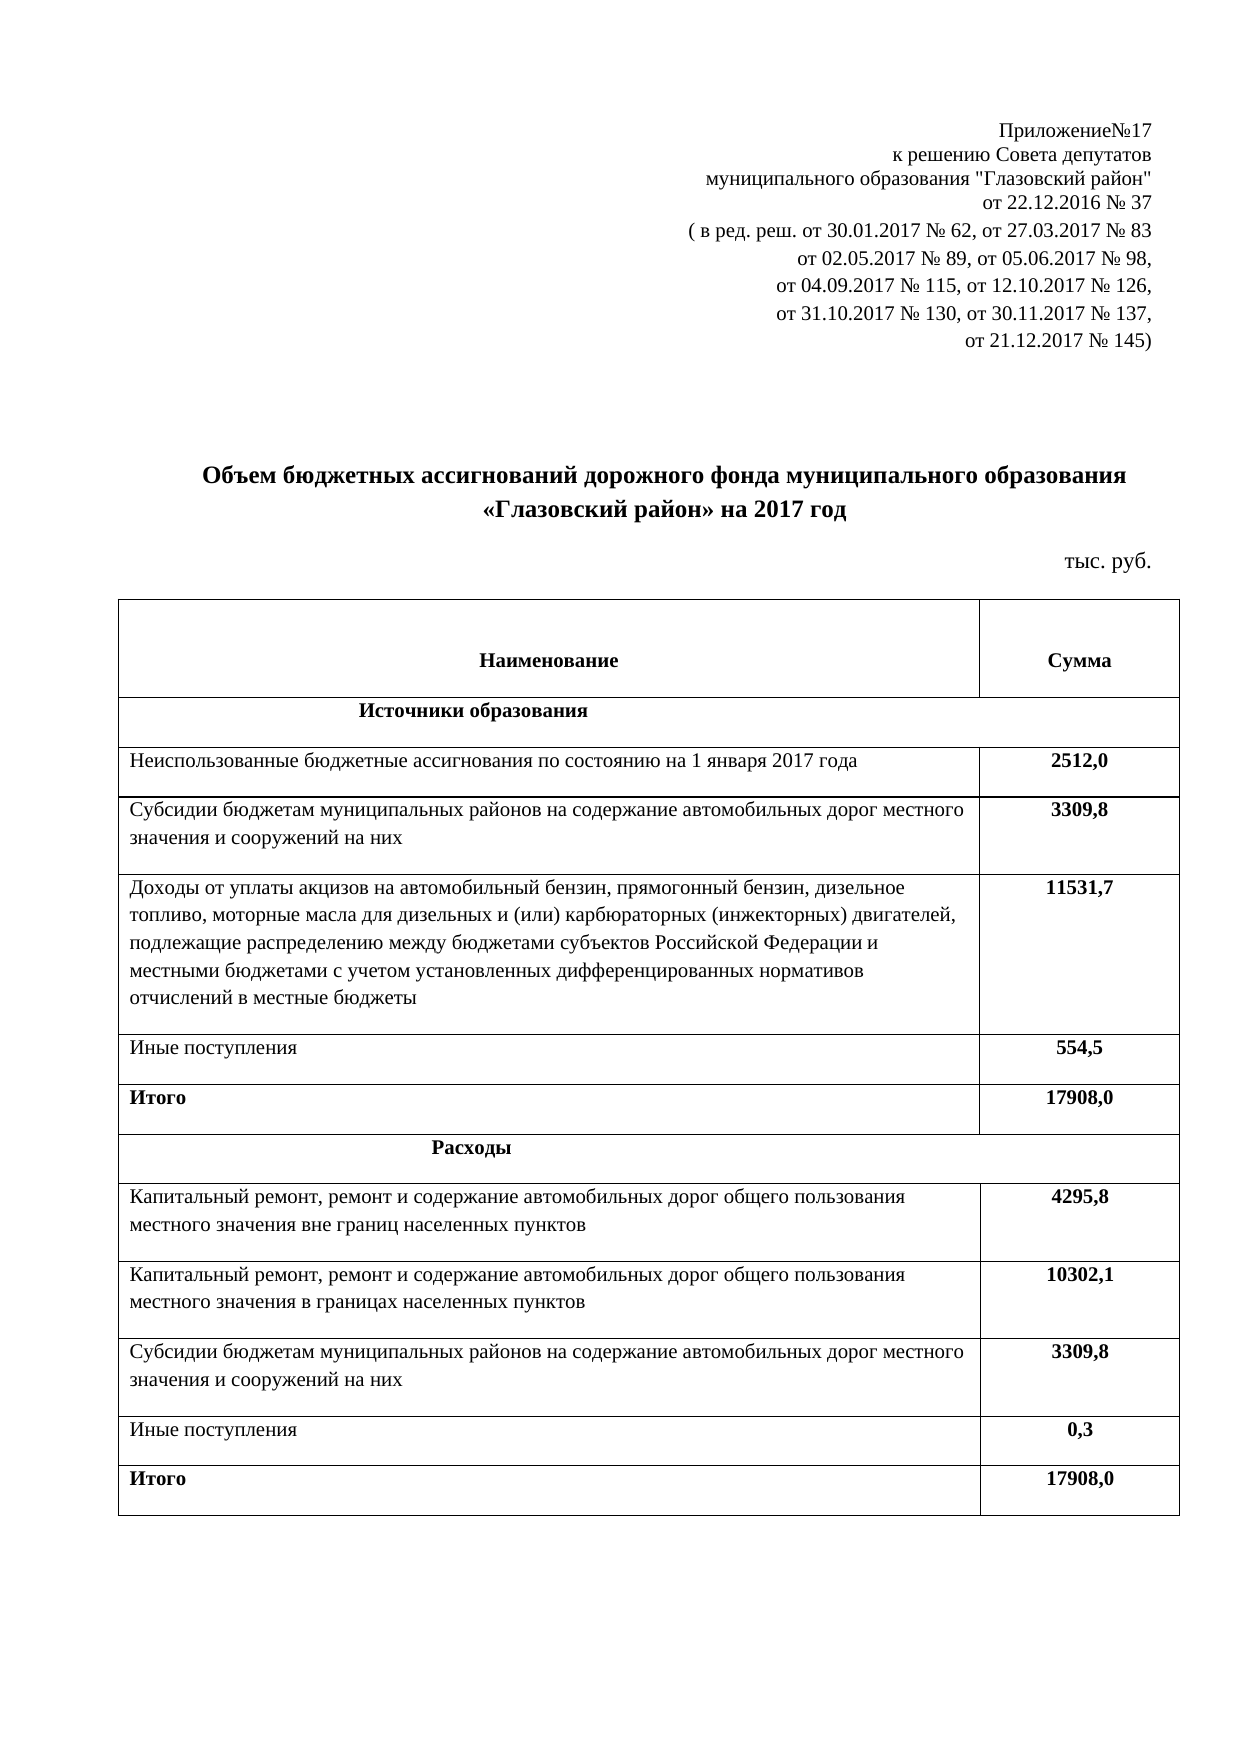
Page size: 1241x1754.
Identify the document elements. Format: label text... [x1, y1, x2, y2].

text тыс. руб. [177, 547, 1152, 574]
text муниципального образования "Глазовский район" [177, 166, 1152, 190]
table_cell Капитальный ремонт, ремонт и содержание автомобильных дорог общего пользования местного значения в границах населенных пунктов [119, 1262, 980, 1338]
text ( в ред. реш. от 30.01.2017 № 62, от 27.03.2017 № 83 [177, 218, 1152, 242]
text Объем бюджетных ассигнований дорожного фонда муниципального образования «Глазовский район» на 2017 год [177, 461, 1152, 522]
table_cell Неиспользованные бюджетные ассигнования по состоянию на 1 января 2017 года [119, 748, 979, 796]
table_cell Иные поступления [119, 1417, 980, 1465]
table_cell 3309,8 [980, 798, 1179, 874]
table_header Наименование [119, 600, 979, 697]
table_cell 2512,0 [980, 748, 1179, 796]
text Приложение№17 [177, 118, 1152, 142]
table_cell Субсидии бюджетам муниципальных районов на содержание автомобильных дорог местного значения и сооружений на них [119, 798, 979, 874]
table_cell Иные поступления [119, 1035, 979, 1084]
table_cell Субсидии бюджетам муниципальных районов на содержание автомобильных дорог местного значения и сооружений на них [119, 1339, 980, 1416]
text от 22.12.2016 № 37 [177, 190, 1152, 214]
table_cell 17908,0 [981, 1466, 1179, 1515]
table_cell 4295,8 [981, 1184, 1179, 1261]
text от 02.05.2017 № 89, от 05.06.2017 № 98, [177, 246, 1152, 269]
table_cell 10302,1 [981, 1262, 1179, 1338]
table_cell Капитальный ремонт, ремонт и содержание автомобильных дорог общего пользования местного значения вне границ населенных пунктов [119, 1184, 980, 1261]
table_header Сумма [980, 600, 1179, 697]
text от 21.12.2017 № 145) [177, 328, 1152, 352]
table_cell 3309,8 [981, 1339, 1179, 1416]
table_cell 11531,7 [980, 875, 1179, 1034]
text от 31.10.2017 № 130, от 30.11.2017 № 137, [177, 301, 1152, 325]
text от 04.09.2017 № 115, от 12.10.2017 № 126, [177, 273, 1152, 297]
table_cell Итого [119, 1085, 979, 1133]
table_cell Источники образования [119, 698, 1179, 747]
table_cell 17908,0 [980, 1085, 1179, 1133]
table_cell 0,3 [981, 1417, 1179, 1465]
text к решению Совета депутатов [177, 142, 1152, 166]
table_cell Расходы [119, 1135, 1179, 1183]
table_cell 554,5 [980, 1035, 1179, 1084]
table_cell Итого [119, 1466, 980, 1515]
table_cell Доходы от уплаты акцизов на автомобильный бензин, прямогонный бензин, дизельное топливо, моторные масла для дизельных и (или) карбюраторных (инжекторных) двигателей, подлежащие распределению между бюджетами субъектов Российской Федерации и местными бюджетами с учетом установленных дифференцированных нормативов отчислений в местные бюджеты [119, 875, 979, 1034]
